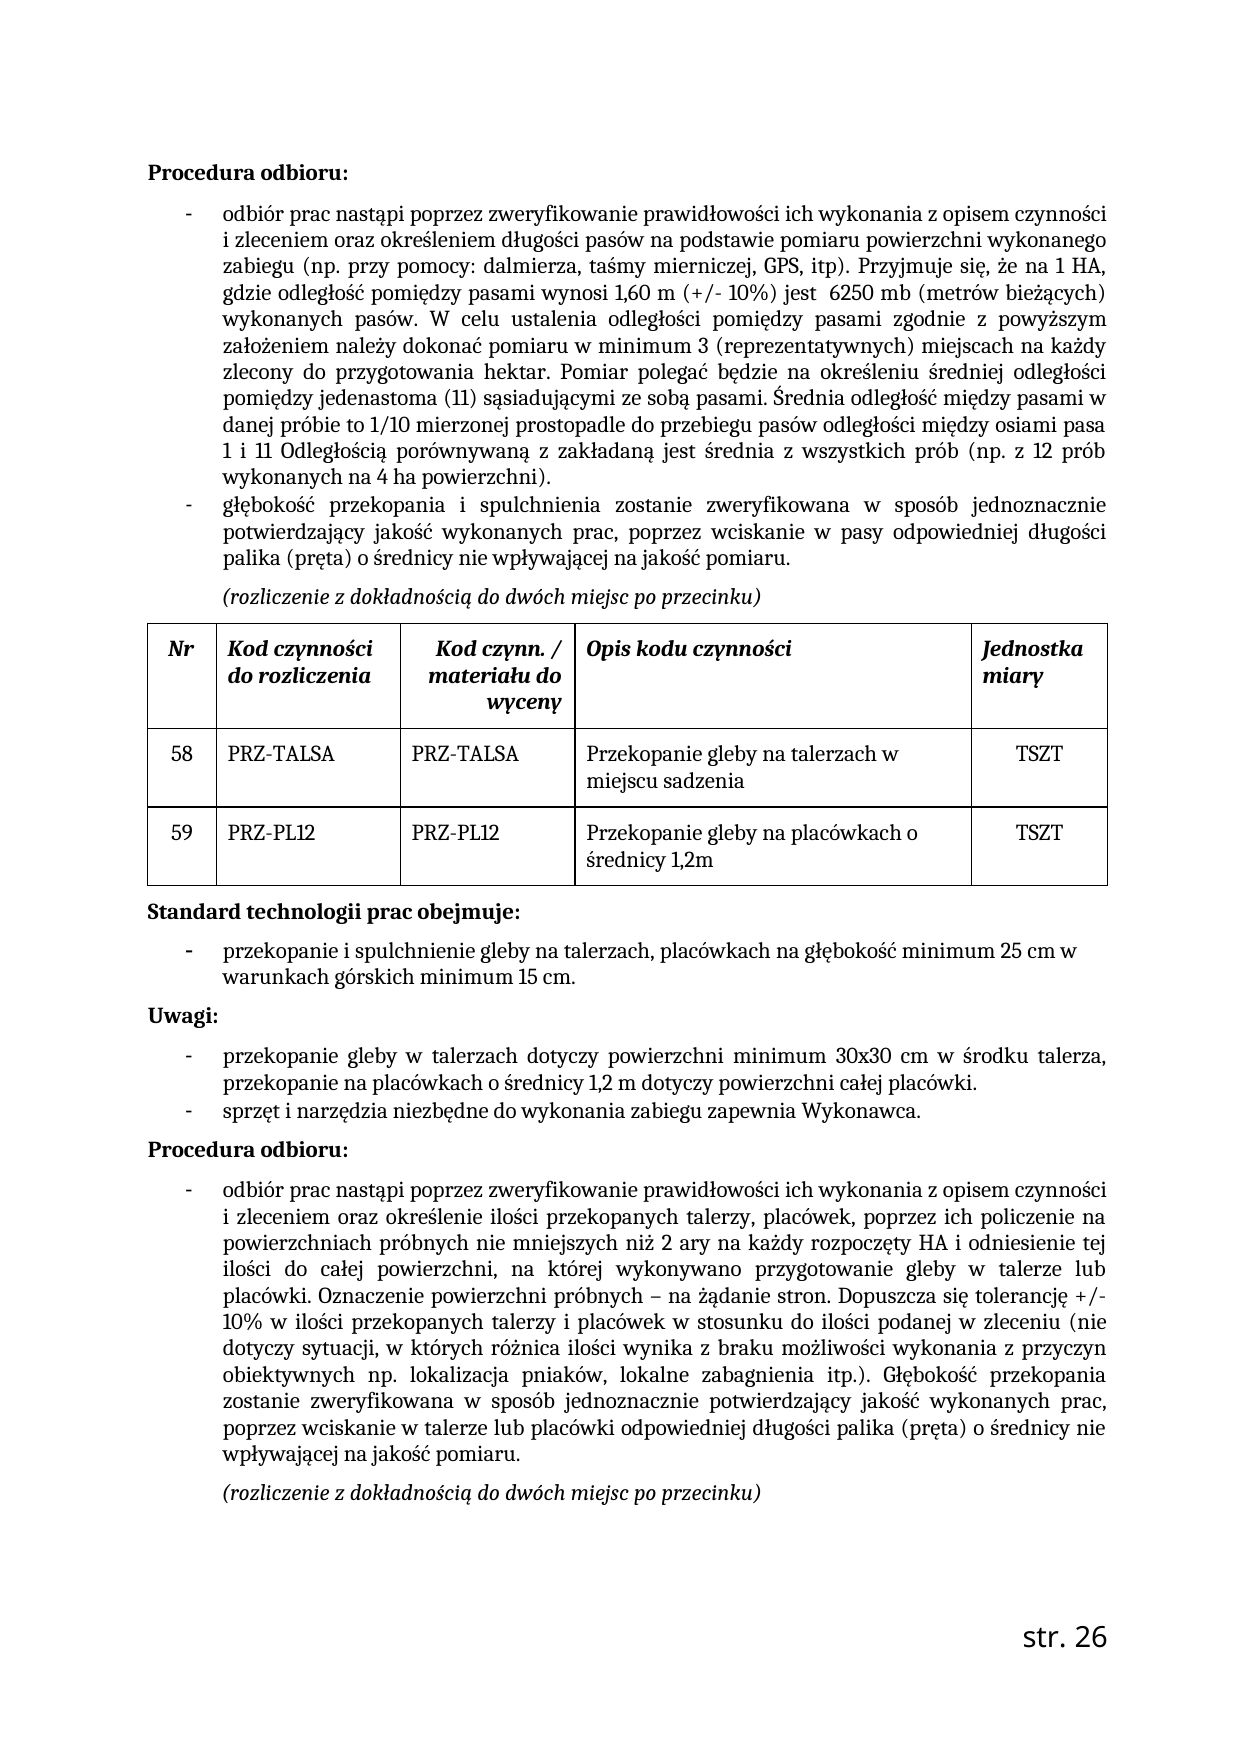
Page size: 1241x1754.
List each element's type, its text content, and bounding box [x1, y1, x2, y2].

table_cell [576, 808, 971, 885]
text Uwagi: [148, 1003, 1107, 1029]
list głębokość przekopania i spulchnienia zostanie zweryfikowana w sposób jednoznacznie potwierdzający jakość wykonanych prac, poprzez wciskanie w pasy odpowiedniej długości palika (pręta) o średnicy nie wpływającej na jakość pomiaru. [185, 491, 1107, 571]
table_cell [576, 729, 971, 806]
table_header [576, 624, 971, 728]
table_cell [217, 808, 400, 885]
text (rozliczenie z dokładnością do dwóch miejsc po przecinku) [148, 584, 1107, 610]
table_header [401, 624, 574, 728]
text Procedura odbioru: [148, 1137, 1107, 1163]
text Procedura odbioru: [148, 160, 1107, 186]
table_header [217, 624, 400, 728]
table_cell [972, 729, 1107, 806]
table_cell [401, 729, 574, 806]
list przekopanie gleby w talerzach dotyczy powierzchni minimum 30x30 cm w środku talerza, przekopanie na placówkach o średnicy 1,2 m dotyczy powierzchni całej placówki. [185, 1042, 1107, 1096]
text Standard technologii prac obejmuje: [148, 899, 1107, 925]
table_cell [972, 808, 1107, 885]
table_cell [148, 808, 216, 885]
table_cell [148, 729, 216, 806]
text (rozliczenie z dokładnością do dwóch miejsc po przecinku) [148, 1479, 1107, 1506]
list odbiór prac nastąpi poprzez zweryfikowanie prawidłowości ich wykonania z opisem czynności i zleceniem oraz określenie ilości przekopanych talerzy, placówek, poprzez ich policzenie na powierzchniach próbnych nie mniejszych niż 2 ary na każdy rozpoczęty HA i odniesienie tej ilości do całej powierzchni, na której wykonywano przygotowanie gleby w talerze lub placówki. Oznaczenie powierzchni próbnych – na żądanie stron. Dopuszcza się tolerancję +/- 10% w ilości przekopanych talerzy i placówek w stosunku do ilości podanej w zleceniu (nie dotyczy sytuacji, w których różnica ilości wynika z braku możliwości wykonania z przyczyn obiektywnych np. lokalizacja pniaków, lokalne zabagnienia itp.). Głębokość przekopania zostanie zweryfikowana w sposób jednoznacznie potwierdzający jakość wykonanych prac, poprzez wciskanie w talerze lub placówki odpowiedniej długości palika (pręta) o średnicy nie wpływającej na jakość pomiaru. [185, 1175, 1107, 1467]
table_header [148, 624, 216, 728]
list przekopanie i spulchnienie gleby na talerzach, placówkach na głębokość minimum 25 cm w warunkach górskich minimum 15 cm. [185, 938, 1107, 990]
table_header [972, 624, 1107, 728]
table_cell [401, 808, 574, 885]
list sprzęt i narzędzia niezbędne do wykonania zabiegu zapewnia Wykonawca. [185, 1096, 1107, 1124]
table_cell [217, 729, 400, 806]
list odbiór prac nastąpi poprzez zweryfikowanie prawidłowości ich wykonania z opisem czynności i zleceniem oraz określeniem długości pasów na podstawie pomiaru powierzchni wykonanego zabiegu (np. przy pomocy: dalmierza, taśmy mierniczej, GPS, itp). Przyjmuje się, że na 1 HA, gdzie odległość pomiędzy pasami wynosi 1,60 m (+/- 10%) jest 6250 mb (metrów bieżących) wykonanych pasów. W celu ustalenia odległości pomiędzy pasami zgodnie z powyższym założeniem należy dokonać pomiaru w minimum 3 (reprezentatywnych) miejscach na każdy zlecony do przygotowania hektar. Pomiar polegać będzie na określeniu średniej odległości pomiędzy jedenastoma (11) sąsiadującymi ze sobą pasami. Średnia odległość między pasami w danej próbie to 1/10 mierzonej prostopadle do przebiegu pasów odległości między osiami pasa 1 i 11 Odległością porównywaną z zakładaną jest średnia z wszystkich prób (np. z 12 prób wykonanych na 4 ha powierzchni). [185, 199, 1107, 491]
